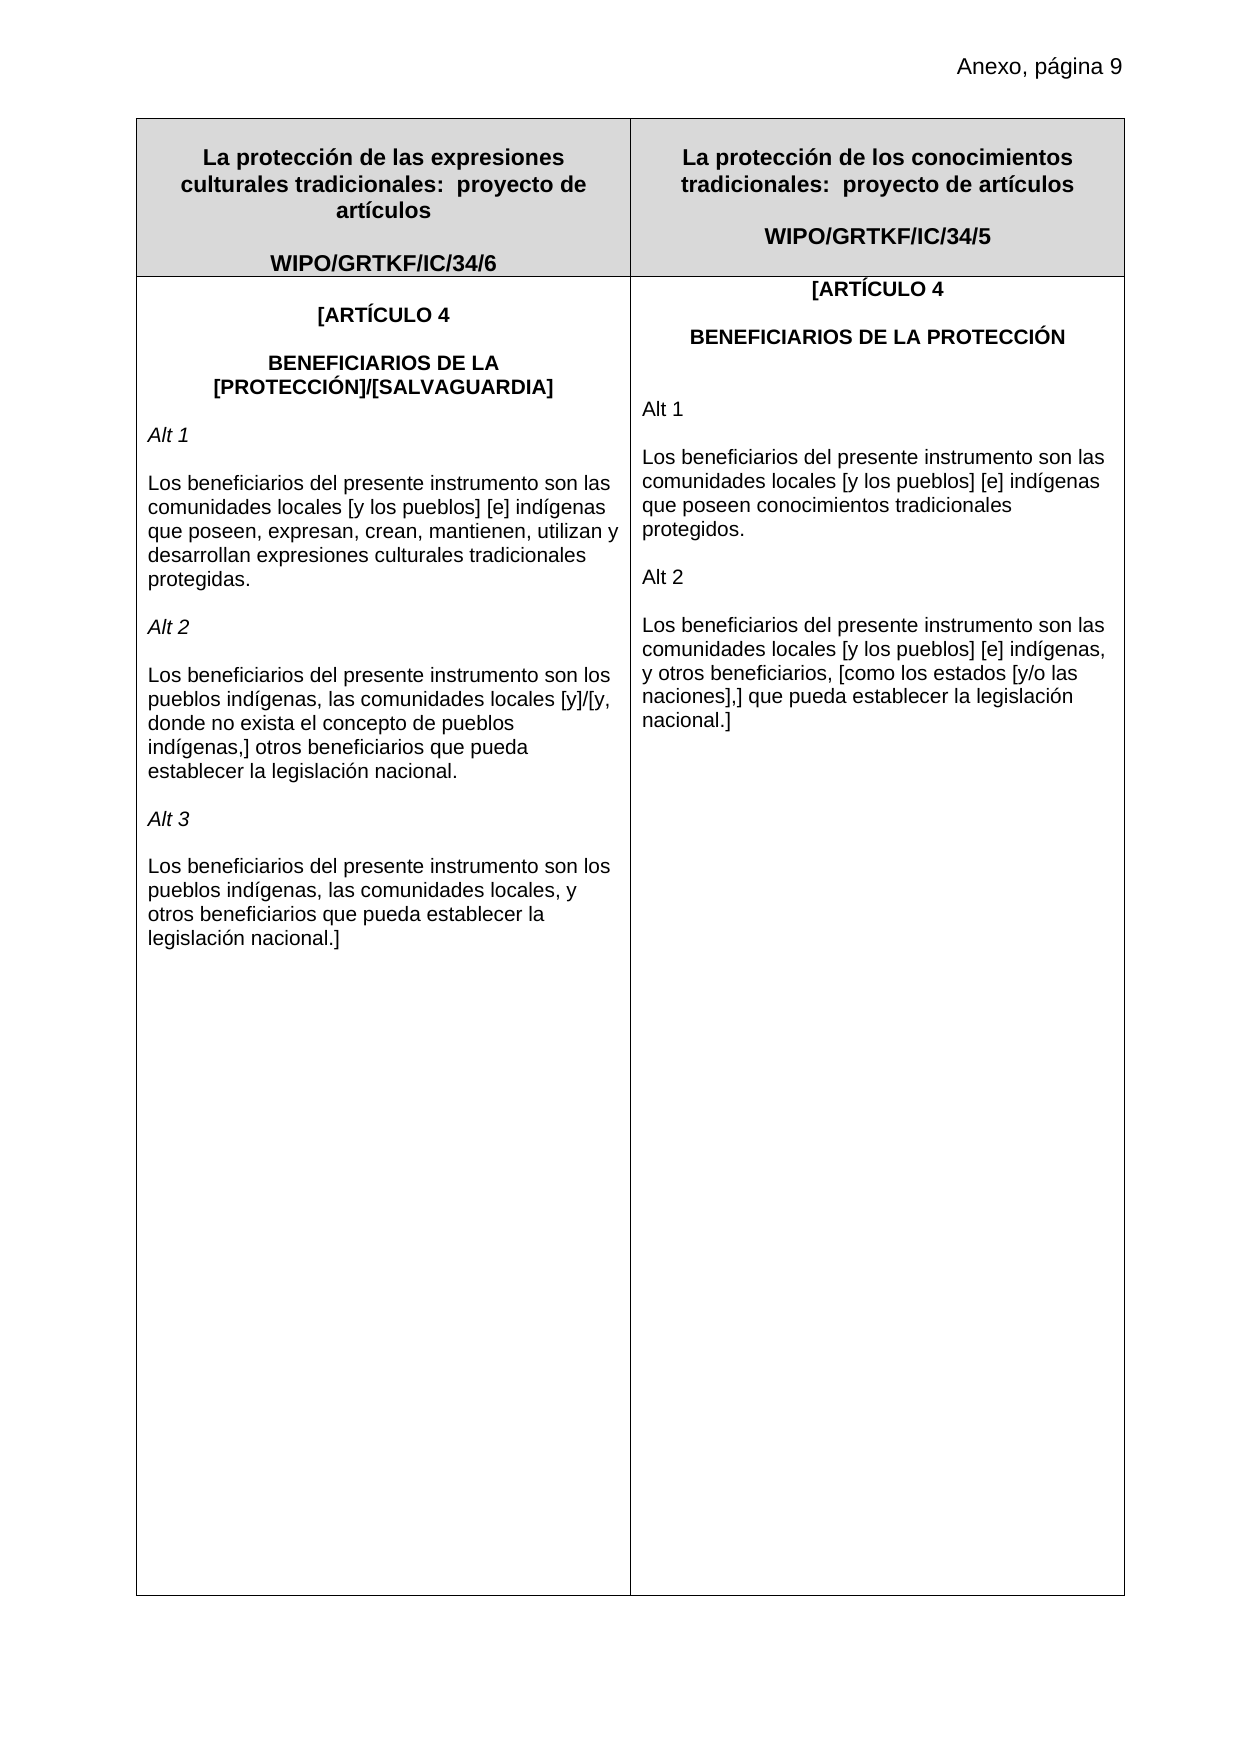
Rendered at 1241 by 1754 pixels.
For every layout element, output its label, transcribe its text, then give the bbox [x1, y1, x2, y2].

table_header La protección de los conocimientos tradicionales: proyecto de artículos WIPO/GRTKF/IC/34/5 [631, 119, 1124, 276]
table_header La protección de las expresiones culturales tradicionales: proyecto de artículos WIPO/GRTKF/IC/34/6 [137, 119, 630, 276]
